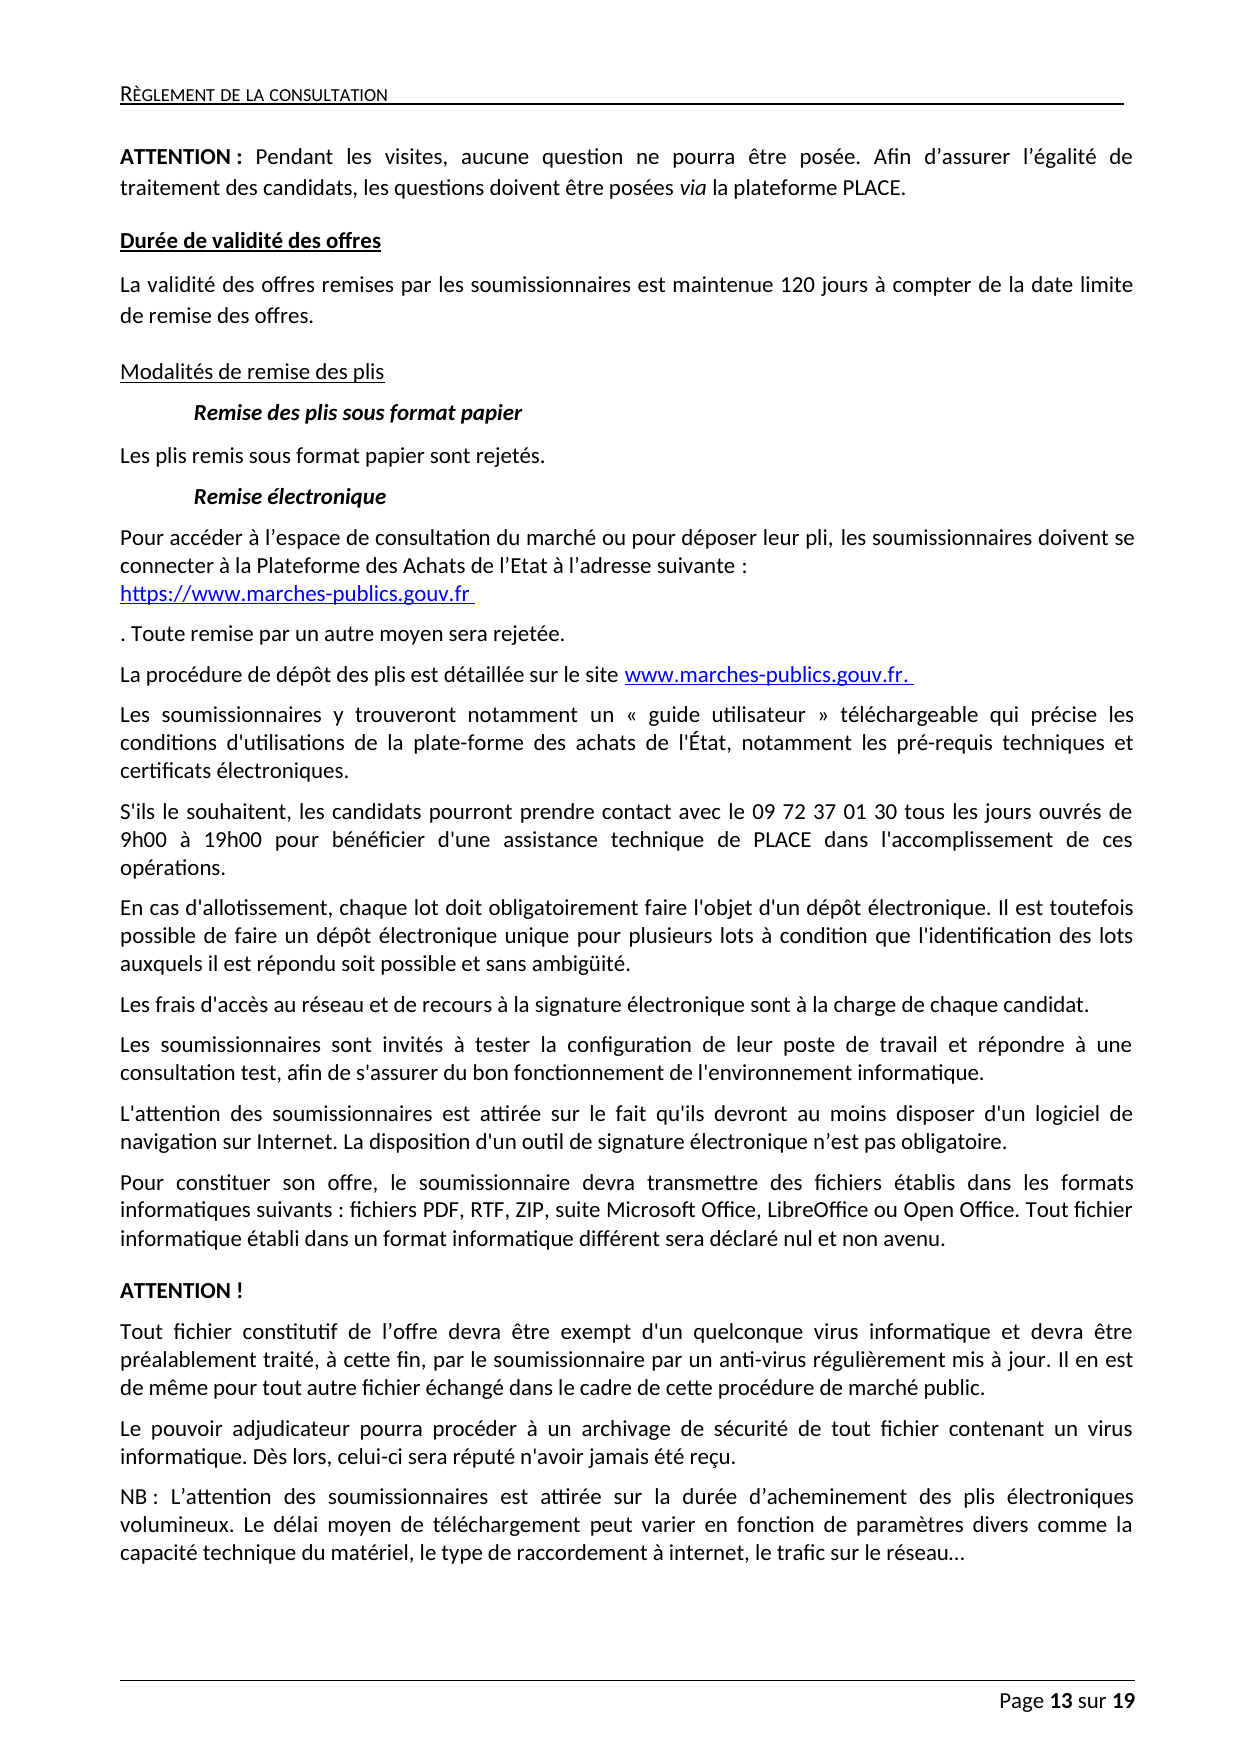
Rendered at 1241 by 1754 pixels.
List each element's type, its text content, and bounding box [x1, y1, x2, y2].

text Les frais d'accès au réseau et de recours à la signature électronique sont à la charge de chaque candidat. [120, 990, 1135, 1018]
text Pour accéder à l’espace de consultation du marché ou pour déposer leur pli, les soumissionnaires doivent se connecter à la Plateforme des Achats de l’Etat à l’adresse suivante : [120, 523, 1135, 579]
text Pour constituer son offre, le soumissionnaire devra transmettre des fichiers établis dans les formats informatiques suivants : fichiers PDF, RTF, ZIP, suite Microsoft Office, LibreOffice ou Open Office. Tout fichier informatique établi dans un format informatique différent sera déclaré nul et non avenu. [120, 1168, 1135, 1252]
text Modalités de remise des plis [120, 354, 1135, 385]
text En cas d'allotissement, chaque lot doit obligatoirement faire l'objet d'un dépôt électronique. Il est toutefois possible de faire un dépôt électronique unique pour plusieurs lots à condition que l'identification des lots auxquels il est répondu soit possible et sans ambigüité. [120, 893, 1135, 977]
text Les soumissionnaires y trouveront notamment un « guide utilisateur » téléchargeable qui précise les conditions d'utilisations de la plate-forme des achats de l'État, notamment les pré-requis techniques et certificats électroniques. [120, 700, 1135, 784]
text S'ils le souhaitent, les candidats pourront prendre contact avec le 09 72 37 01 30 tous les jours ouvrés de 9h00 à 19h00 pour bénéficier d'une assistance technique de PLACE dans l'accomplissement de ces opérations. [120, 797, 1135, 881]
text Les soumissionnaires sont invités à tester la configuration de leur poste de travail et répondre à une consultation test, afin de s'assurer du bon fonctionnement de l'environnement informatique. [120, 1031, 1135, 1087]
subtitle Remise électronique [194, 482, 1135, 510]
text ATTENTION : Pendant les visites, aucune question ne pourra être posée. Afin d’assurer l’égalité de traitement des candidats, les questions doivent être posées via la plateforme PLACE. [120, 139, 1135, 201]
text NB : L’attention des soumissionnaires est attirée sur la durée d’acheminement des plis électroniques volumineux. Le délai moyen de téléchargement peut varier en fonction de paramètres divers comme la capacité technique du matériel, le type de raccordement à internet, le trafic sur le réseau… [120, 1482, 1135, 1566]
subtitle Durée de validité des offres [120, 226, 1135, 254]
text . Toute remise par un autre moyen sera rejetée. [120, 619, 1135, 647]
text Tout fichier constitutif de l’offre devra être exempt d'un quelconque virus informatique et devra être préalablement traité, à cette fin, par le soumissionnaire par un anti-virus régulièrement mis à jour. Il en est de même pour tout autre fichier échangé dans le cadre de cette procédure de marché public. [120, 1317, 1135, 1401]
text Les plis remis sous format papier sont rejetés. [120, 438, 1135, 470]
text La validité des offres remises par les soumissionnaires est maintenue 120 jours à compter de la date limite de remise des offres. [120, 267, 1135, 329]
subtitle Remise des plis sous format papier [194, 398, 1135, 426]
text La procédure de dépôt des plis est détaillée sur le site www.marches-publics.gouv.fr. [120, 660, 1135, 688]
text https://www.marches-publics.gouv.fr [120, 579, 1135, 607]
text ATTENTION ! [120, 1277, 1135, 1305]
text L'attention des soumissionnaires est attirée sur le fait qu'ils devront au moins disposer d'un logiciel de navigation sur Internet. La disposition d'un outil de signature électronique n’est pas obligatoire. [120, 1099, 1135, 1155]
text Le pouvoir adjudicateur pourra procéder à un archivage de sécurité de tout fichier contenant un virus informatique. Dès lors, celui-ci sera réputé n'avoir jamais été reçu. [120, 1414, 1135, 1470]
